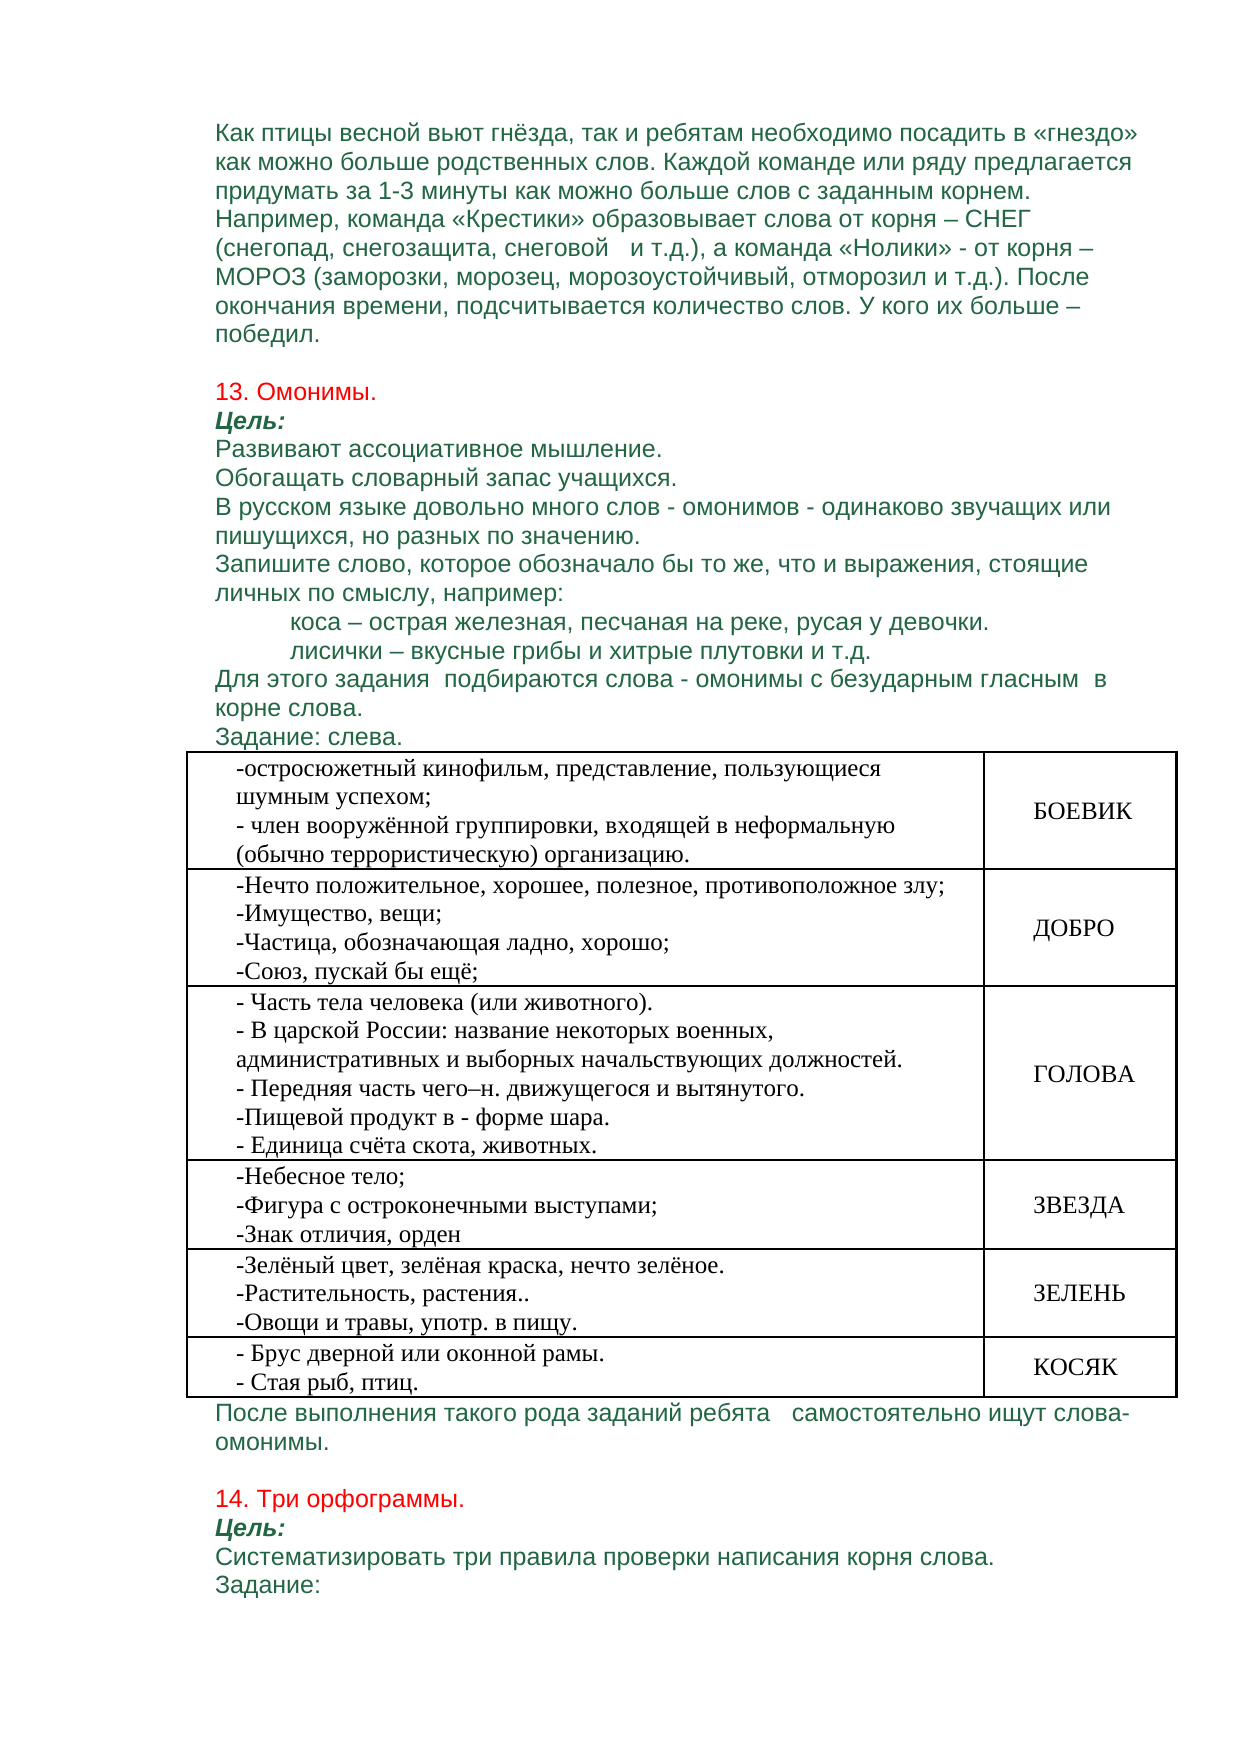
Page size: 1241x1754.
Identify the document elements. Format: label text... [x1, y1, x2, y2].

text В русском языке довольно много слов - омонимов - одинаково звучащих или пишущихся, но разных по значению. [215, 492, 1144, 549]
text После выполнения такого рода заданий ребята самостоятельно ищут слова-омонимы. [215, 1398, 1144, 1455]
table_cell -Зелёный цвет, зелёная краска, нечто зелёное. -Растительность, растения.. -Овощи и травы, употр. в пищу. [188, 1250, 983, 1336]
text Для этого задания подбираются слова - омонимы с безударным гласным в корне слова. [215, 664, 1144, 722]
table_cell ЗЕЛЕНЬ [985, 1250, 1175, 1336]
table_cell КОСЯК [985, 1338, 1175, 1396]
text Задание: [215, 1570, 1144, 1599]
text Задание: слева. [215, 722, 1144, 751]
text лисички – вкусные грибы и хитрые плутовки и т.д. [290, 636, 1144, 664]
text Как птицы весной вьют гнёзда, так и ребятам необходимо посадить в «гнездо» как можно больше родственных слов. Каждой команде или ряду предлагается придумать за 1-3 минуты как можно больше слов с заданным корнем. Например, команда «Крестики» образовывает слова от корня – СНЕГ (снегопад, снегозащита, снеговой и т.д.), а команда «Нолики» - от корня – МОРОЗ (заморозки, морозец, морозоустойчивый, отморозил и т.д.). После окончания времени, подсчитывается количество слов. У кого их больше – победил. [215, 118, 1144, 348]
table_cell - Часть тела человека (или животного). - В царской России: название некоторых военных, административных и выборных начальствующих должностей. - Передняя часть чего–н. движущегося и вытянутого. -Пищевой продукт в - форме шара. - Единица счёта скота, животных. [188, 987, 983, 1159]
text 13. Омонимы. [215, 377, 1144, 406]
table_cell - Брус дверной или оконной рамы. - Стая рыб, птиц. [188, 1338, 983, 1396]
text коса – острая железная, песчаная на реке, русая у девочки. [290, 607, 1144, 636]
table_cell -Небесное тело; -Фигура с остроконечными выступами; -Знак отличия, орден [188, 1161, 983, 1248]
text Обогащать словарный запас учащихся. [215, 463, 1144, 492]
text Запишите слово, которое обозначало бы то же, что и выражения, стоящие личных по смыслу, например: [215, 549, 1144, 607]
text Цель: [215, 1513, 1144, 1541]
text Цель: [215, 406, 1144, 434]
table_cell -Нечто положительное, хорошее, полезное, противоположное злу; -Имущество, вещи; -Частица, обозначающая ладно, хорошо; -Союз, пускай бы ещё; [188, 870, 983, 985]
table_cell ГОЛОВА [985, 987, 1175, 1159]
table_header -остросюжетный кинофильм, представление, пользующиеся шумным успехом; - член вооружённой группировки, входящей в неформальную (обычно террористическую) организацию. [188, 753, 983, 868]
text 14. Три орфограммы. [215, 1484, 1144, 1513]
table_cell ДОБРО [985, 870, 1175, 985]
table_cell ЗВЕЗДА [985, 1161, 1175, 1248]
text Развивают ассоциативное мышление. [215, 434, 1144, 463]
table_header БОЕВИК [985, 753, 1175, 868]
text Систематизировать три правила проверки написания корня слова. [215, 1541, 1144, 1570]
